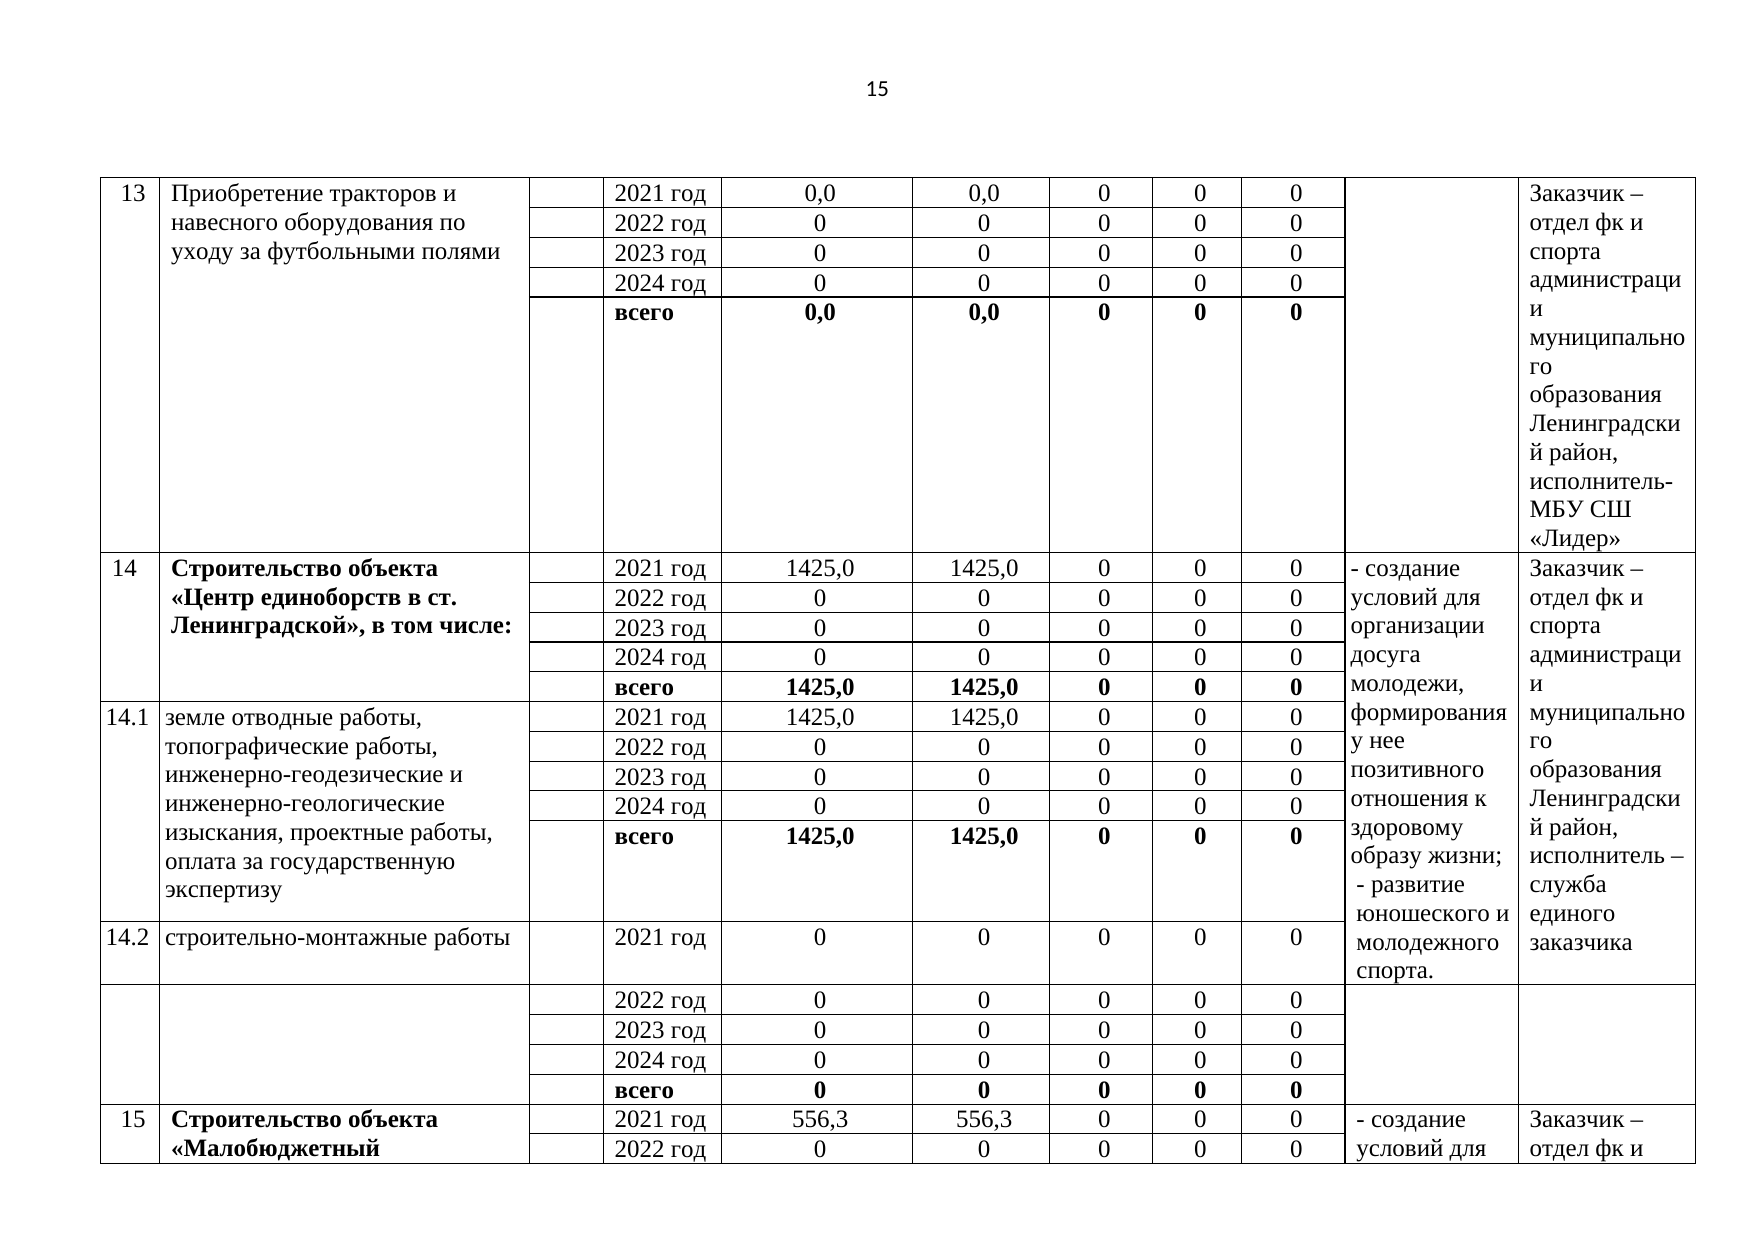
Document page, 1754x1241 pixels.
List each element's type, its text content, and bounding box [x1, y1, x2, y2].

table_cell 2021 год [604, 178, 721, 207]
table_cell [530, 643, 603, 671]
table_cell 13 [101, 178, 159, 552]
table_cell Строительство объекта «Центр единоборств в ст. Ленинградской», в том числе: [160, 553, 529, 701]
table_cell 0 [1242, 1045, 1344, 1074]
table_cell [530, 1105, 603, 1133]
table_cell 14.2 [101, 922, 159, 984]
table_cell 0 [722, 268, 912, 296]
table_cell [530, 583, 603, 612]
table_cell 0 [1050, 238, 1152, 267]
table_cell 0 [1153, 1015, 1241, 1044]
table_cell 0 [1153, 553, 1241, 582]
table_cell всего [604, 672, 721, 701]
table_cell 0 [1050, 791, 1152, 820]
table_cell 0 [1153, 583, 1241, 612]
table_cell 0 [1153, 1105, 1241, 1133]
table_cell 2023 год [604, 238, 721, 267]
table_cell 2024 год [604, 268, 721, 296]
table_cell [530, 238, 603, 267]
table_cell 2023 год [604, 1015, 721, 1044]
table_cell [530, 821, 603, 921]
table_cell 0 [1050, 613, 1152, 641]
table_cell 14 [101, 553, 159, 701]
table_cell 0 [722, 985, 912, 1014]
table_cell 0 [722, 583, 912, 612]
table_cell 0 [1050, 178, 1152, 207]
table_cell 0 [1242, 702, 1344, 731]
table_cell [530, 1075, 603, 1103]
table_cell - создание условий для организации досуга молодежи, формирования у нее позитивного отношения к здоровому образу жизни; - развитие юношеского и молодежного спорта. [1346, 1105, 1518, 1163]
table_cell 0 [1242, 1105, 1344, 1133]
table_cell 2023 год [604, 762, 721, 790]
table_cell 0 [722, 643, 912, 671]
table_cell [530, 268, 603, 296]
table_cell 0,0 [722, 298, 912, 552]
table_cell 0 [1153, 643, 1241, 671]
table_cell 0 [1153, 791, 1241, 820]
table_cell 0 [1050, 732, 1152, 761]
table_cell 0 [722, 762, 912, 790]
table_cell 0 [722, 922, 912, 984]
table_cell 0 [1050, 702, 1152, 731]
table_cell 1425,0 [913, 553, 1049, 582]
table_cell 0 [1050, 1075, 1152, 1103]
table_cell 0 [1050, 553, 1152, 582]
table_cell 0 [1050, 208, 1152, 237]
table_cell 0 [1050, 1105, 1152, 1133]
table_cell 0 [1242, 238, 1344, 267]
table_cell [530, 1134, 603, 1163]
table_cell 0 [913, 1134, 1049, 1163]
table_cell Заказчик – отдел фк и спорта администрации муниципального образования Ленинградский район, исполнитель –служба единого заказчика [1519, 1105, 1695, 1163]
table_cell 0 [1242, 1134, 1344, 1163]
table_cell 1425,0 [722, 672, 912, 701]
table_cell 2021 год [604, 922, 721, 984]
table_cell 0 [1050, 821, 1152, 921]
table_cell [530, 553, 603, 582]
table_cell 0 [1153, 1045, 1241, 1074]
table_cell 0 [1242, 178, 1344, 207]
table_cell 2024 год [604, 643, 721, 671]
table_cell 0 [1050, 1015, 1152, 1044]
table_cell [530, 208, 603, 237]
table_cell 0 [1242, 922, 1344, 984]
table_cell Приобретение тракторов и навесного оборудования по уходу за футбольными полями [160, 178, 529, 552]
table_cell [530, 762, 603, 790]
table_cell [530, 1045, 603, 1074]
table_cell 0 [722, 732, 912, 761]
table_cell всего [604, 821, 721, 921]
table_cell [1346, 985, 1518, 1103]
table_cell 0 [913, 268, 1049, 296]
table_cell 0 [1242, 208, 1344, 237]
table_cell 0 [913, 208, 1049, 237]
table_cell 1425,0 [722, 702, 912, 731]
table_cell 2021 год [604, 1105, 721, 1133]
table_cell 0 [1153, 1134, 1241, 1163]
table_cell 2022 год [604, 985, 721, 1014]
table_cell 0 [913, 238, 1049, 267]
table_cell 0 [1050, 762, 1152, 790]
table_cell 2024 год [604, 1045, 721, 1074]
table_cell [530, 732, 603, 761]
table_cell 0 [1242, 643, 1344, 671]
table_cell 0 [1242, 553, 1344, 582]
table_cell 15 [101, 1105, 159, 1163]
table_cell 1425,0 [913, 702, 1049, 731]
table_cell [530, 613, 603, 641]
table_cell 2022 год [604, 732, 721, 761]
table_cell 0 [722, 208, 912, 237]
table_cell 0 [913, 922, 1049, 984]
table_cell [530, 702, 603, 731]
table_cell 0 [1050, 985, 1152, 1014]
table_cell 0 [1050, 583, 1152, 612]
table_cell 556,3 [722, 1105, 912, 1133]
table_cell [530, 298, 603, 552]
table_cell 0 [1242, 1015, 1344, 1044]
table_cell 0 [722, 238, 912, 267]
table_cell 0 [1153, 613, 1241, 641]
table_cell [530, 672, 603, 701]
table_cell 0 [1242, 732, 1344, 761]
table_cell 0 [1153, 702, 1241, 731]
table_cell [530, 922, 603, 984]
table_cell 0 [913, 985, 1049, 1014]
table_cell 2021 год [604, 553, 721, 582]
table_cell 1425,0 [722, 553, 912, 582]
table_cell 0 [1050, 643, 1152, 671]
table_cell 0 [1153, 672, 1241, 701]
table_cell 0 [913, 732, 1049, 761]
table_cell 0 [1242, 583, 1344, 612]
table_cell 2024 год [604, 791, 721, 820]
table_cell 0 [722, 791, 912, 820]
table_cell 0,0 [722, 178, 912, 207]
table_cell [1519, 985, 1695, 1103]
table_cell 0 [1242, 268, 1344, 296]
table_cell 0 [913, 613, 1049, 641]
table_cell 1425,0 [722, 821, 912, 921]
table_cell 0 [913, 643, 1049, 671]
table_cell 0 [1242, 791, 1344, 820]
table_cell 0 [1153, 821, 1241, 921]
table_cell 0 [913, 1015, 1049, 1044]
table_cell [530, 985, 603, 1014]
table_cell [160, 985, 529, 1103]
table_cell 0 [1153, 268, 1241, 296]
table_cell Заказчик – отдел фк и спорта администрации муниципального образования Ленинградский район, исполнитель- МБУ СШ «Лидер» [1519, 178, 1695, 552]
table_cell 2022 год [604, 1134, 721, 1163]
table_cell 0 [1153, 178, 1241, 207]
table_cell 0 [1050, 1134, 1152, 1163]
table_cell 0 [1050, 922, 1152, 984]
table_cell [1346, 178, 1518, 552]
table_cell 0 [722, 613, 912, 641]
table_cell 0 [1050, 672, 1152, 701]
table_cell 0 [1242, 762, 1344, 790]
table_cell 1425,0 [913, 672, 1049, 701]
table_cell 0 [1050, 1045, 1152, 1074]
table_cell 0 [1153, 208, 1241, 237]
table_cell 0 [913, 762, 1049, 790]
table_cell [101, 985, 159, 1103]
table_cell 2022 год [604, 208, 721, 237]
table_cell 0 [913, 791, 1049, 820]
table_cell 2022 год [604, 583, 721, 612]
table_cell Строительство объекта «Малобюджетный спортивный комплекс по ул. Победы 2А в ст. Крыловской Ленинградского района», в том числе: [160, 1105, 529, 1163]
table_cell строительно-монтажные работы [160, 922, 529, 984]
table_cell 0 [913, 1045, 1049, 1074]
table_cell 0 [1153, 1075, 1241, 1103]
table_cell 0 [722, 1015, 912, 1044]
table_cell всего [604, 298, 721, 552]
table_cell 0 [1050, 268, 1152, 296]
table_cell - создание условий для организации досуга молодежи, формирования у нее позитивного отношения к здоровому образу жизни; - развитие юношеского и молодежного спорта. [1346, 553, 1518, 984]
table_cell 2021 год [604, 702, 721, 731]
table_cell 0 [1153, 762, 1241, 790]
table_cell 1425,0 [913, 821, 1049, 921]
table_cell 2023 год [604, 613, 721, 641]
table_cell 0 [913, 583, 1049, 612]
table_cell 0 [913, 1075, 1049, 1103]
table_cell Заказчик – отдел фк и спорта администрации муниципального образования Ленинградский район, исполнитель –служба единого заказчика [1519, 553, 1695, 984]
table_cell 0 [1242, 1075, 1344, 1103]
table_cell 0 [1242, 672, 1344, 701]
table_cell 0 [1153, 985, 1241, 1014]
table_cell 0 [1242, 298, 1344, 552]
table_cell 0 [1242, 985, 1344, 1014]
table_cell 0,0 [913, 178, 1049, 207]
table_cell 0 [1050, 298, 1152, 552]
table_cell 0 [722, 1134, 912, 1163]
table_cell 0 [1242, 613, 1344, 641]
table_cell 0 [1242, 821, 1344, 921]
table_cell [530, 791, 603, 820]
table_cell 0 [1153, 922, 1241, 984]
table_cell 556,3 [913, 1105, 1049, 1133]
table_cell 0 [722, 1045, 912, 1074]
table_cell 14.1 [101, 702, 159, 921]
table_cell [530, 1015, 603, 1044]
table_cell всего [604, 1075, 721, 1103]
table_cell 0 [1153, 298, 1241, 552]
table_cell 0 [1153, 732, 1241, 761]
table_cell 0,0 [913, 298, 1049, 552]
table_cell [530, 178, 603, 207]
table_cell 0 [722, 1075, 912, 1103]
table_cell 0 [1153, 238, 1241, 267]
